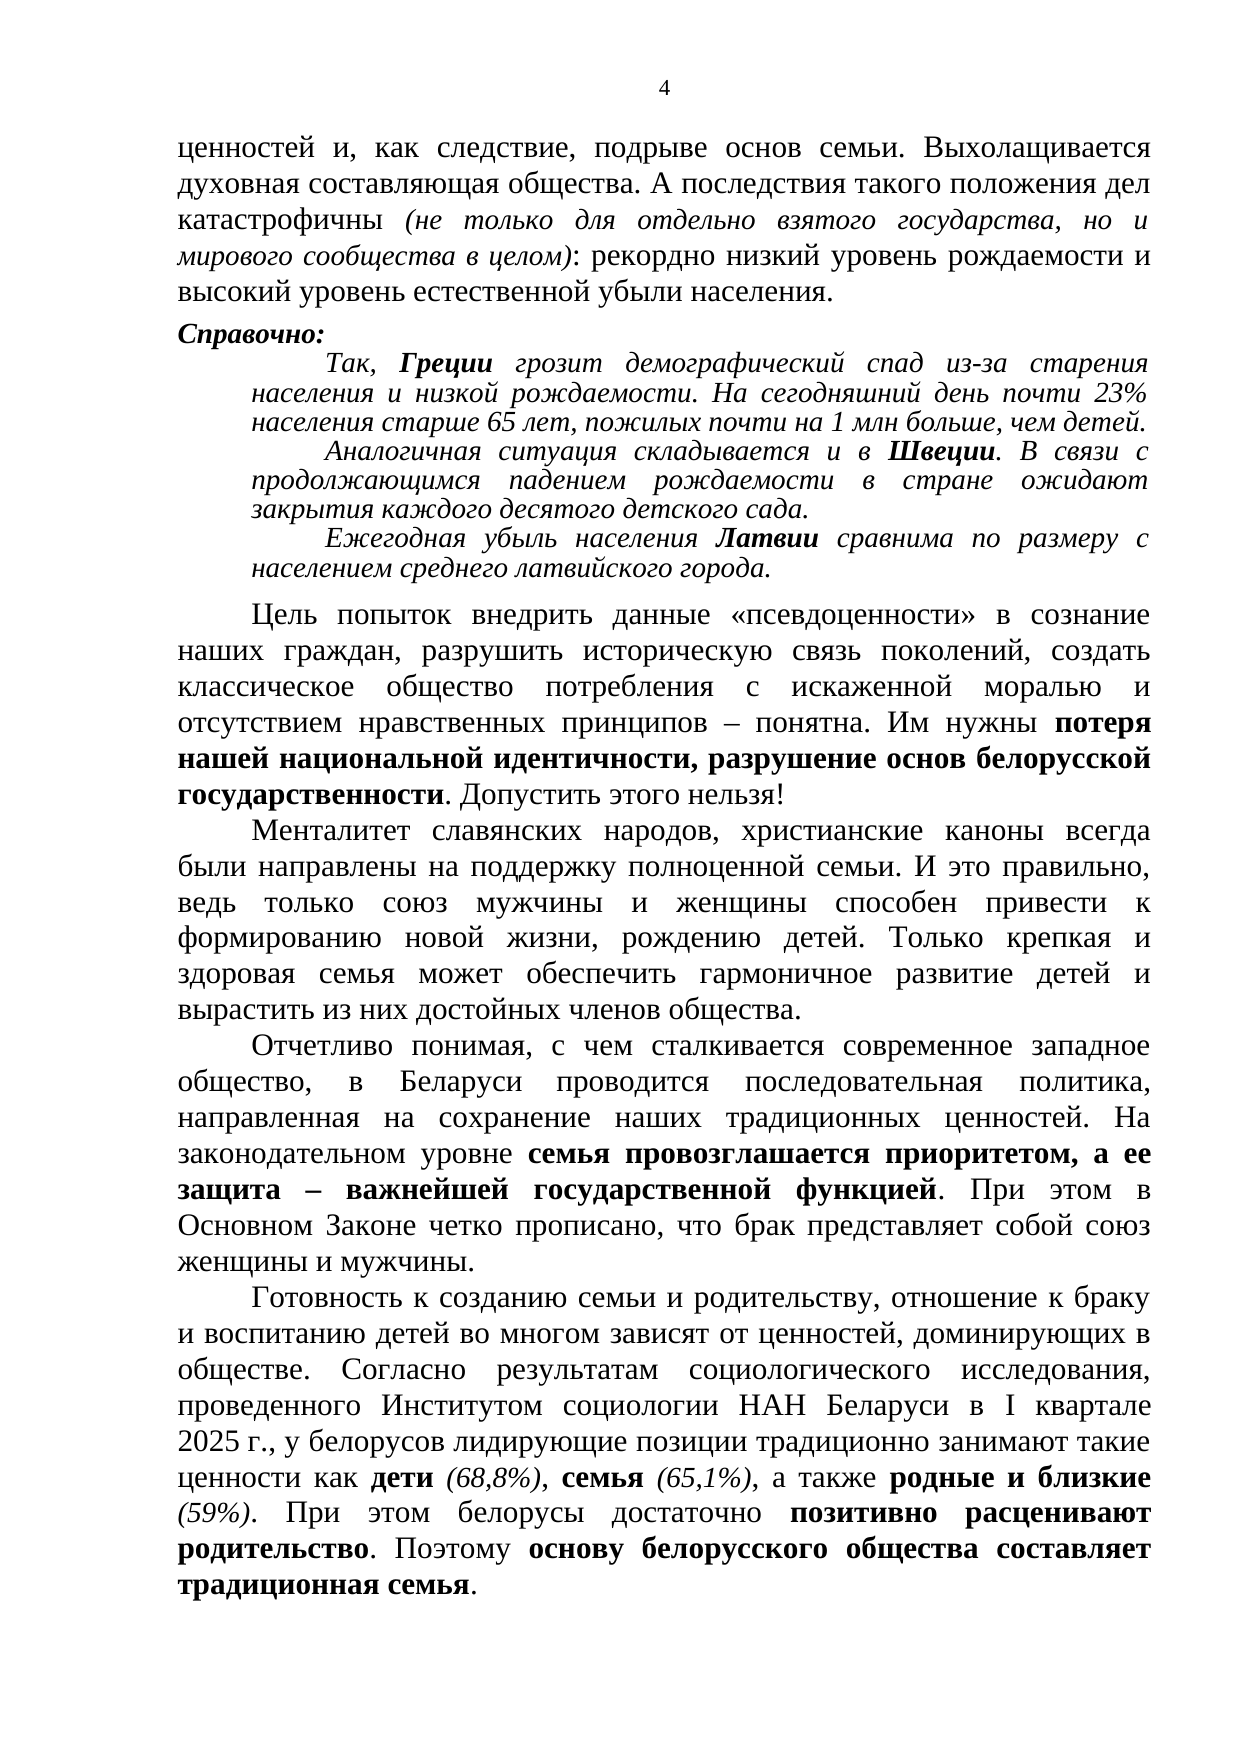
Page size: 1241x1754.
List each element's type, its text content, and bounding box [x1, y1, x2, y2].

text Аналогичная ситуация складывается и в Швеции. В связи с продолжающимся падением рождаемости в стране ожидают закрытия каждого десятого детского сада. [251, 437, 1152, 524]
text Так, Греции грозит демографический спад из-за старения населения и низкой рождаемости. На сегодняшний день почти 23% населения старше 65 лет, пожилых почти на 1 млн больше, чем детей. [251, 349, 1152, 437]
text Менталитет славянских народов, христианские каноны всегда были направлены на поддержку полноценной семьи. И это правильно, ведь только союз мужчины и женщины способен привести к формированию новой жизни, рождению детей. Только крепкая и здоровая семья может обеспечить гармоничное развитие детей и вырастить из них достойных членов общества. [177, 811, 1152, 1027]
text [177, 128, 1152, 308]
text Справочно: [177, 320, 1152, 349]
text Готовность к созданию семьи и родительству, отношение к браку и воспитанию детей во многом зависят от ценностей, доминирующих в обществе. Согласно результатам социологического исследования, проведенного Институтом социологии НАН Беларуси в I квартале 2025 г., у белорусов лидирующие позиции традиционно занимают такие ценности как дети (68,8%), семья (65,1%), а также родные и близкие (59%). При этом белорусы достаточно позитивно расценивают родительство. Поэтому основу белорусского общества составляет традиционная семья. [177, 1278, 1152, 1602]
text Ежегодная убыль населения Латвии сравнима по размеру с населением среднего латвийского города. [251, 524, 1152, 583]
text Цель попыток внедрить данные «псевдоценности» в сознание наших граждан, разрушить историческую связь поколений, создать классическое общество потребления с искаженной моралью и отсутствием нравственных принципов – понятна. Им нужны потеря нашей национальной идентичности, разрушение основ белорусской государственности. Допустить этого нельзя! [177, 595, 1152, 811]
text Отчетливо понимая, с чем сталкивается современное западное общество, в Беларуси проводится последовательная политика, направленная на сохранение наших традиционных ценностей. На законодательном уровне семья провозглашается приоритетом, а ее защита – важнейшей государственной функцией. При этом в Основном Законе четко прописано, что брак представляет собой союз женщины и мужчины. [177, 1027, 1152, 1278]
